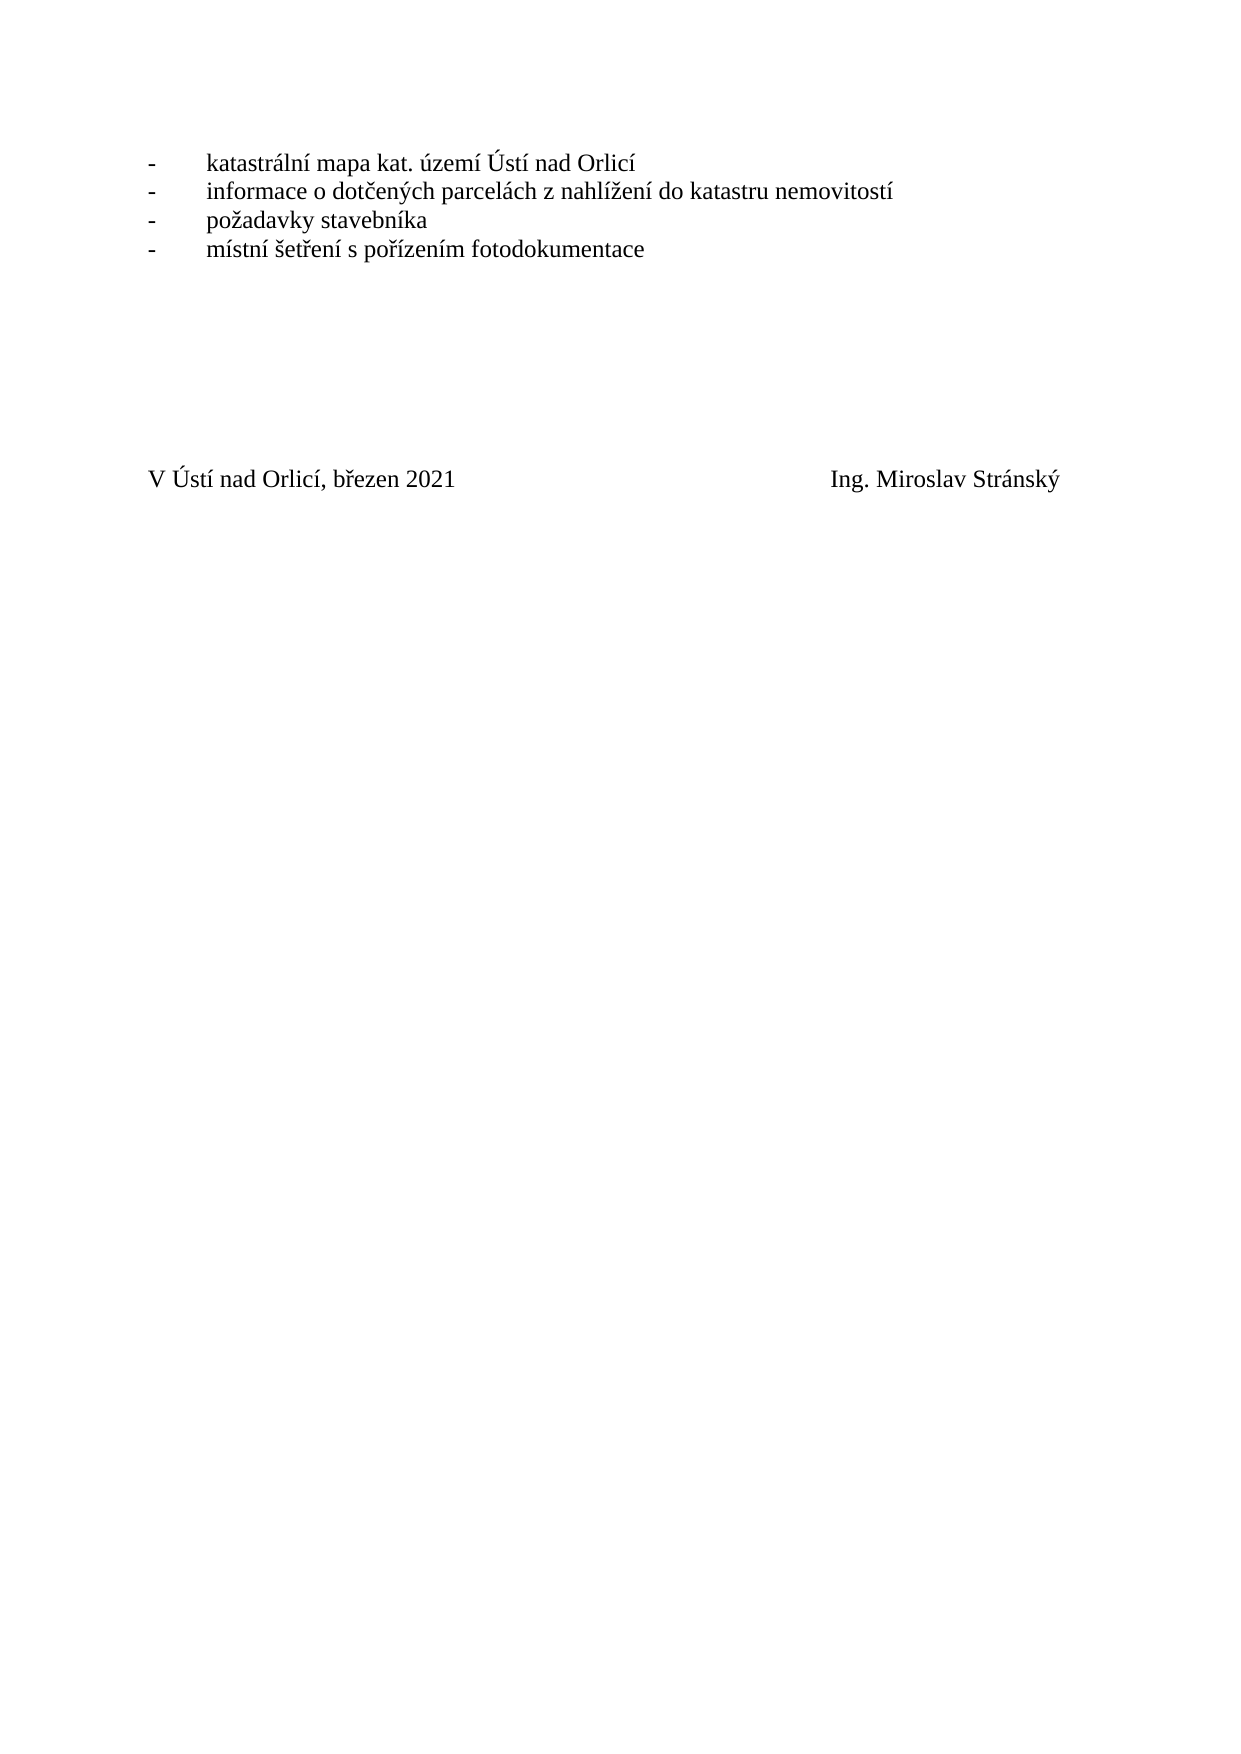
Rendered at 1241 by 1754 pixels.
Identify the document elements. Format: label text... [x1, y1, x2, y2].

text - katastrální mapa kat. území Ústí nad Orlicí [148, 148, 1093, 176]
text - místní šetření s pořízením fotodokumentace [148, 234, 1093, 263]
text - informace o dotčených parcelách z nahlížení do katastru nemovitostí [148, 176, 1093, 205]
text - požadavky stavebníka [148, 205, 1093, 234]
text V Ústí nad Orlicí, březen 2021 Ing. Miroslav Stránský [148, 464, 1093, 493]
